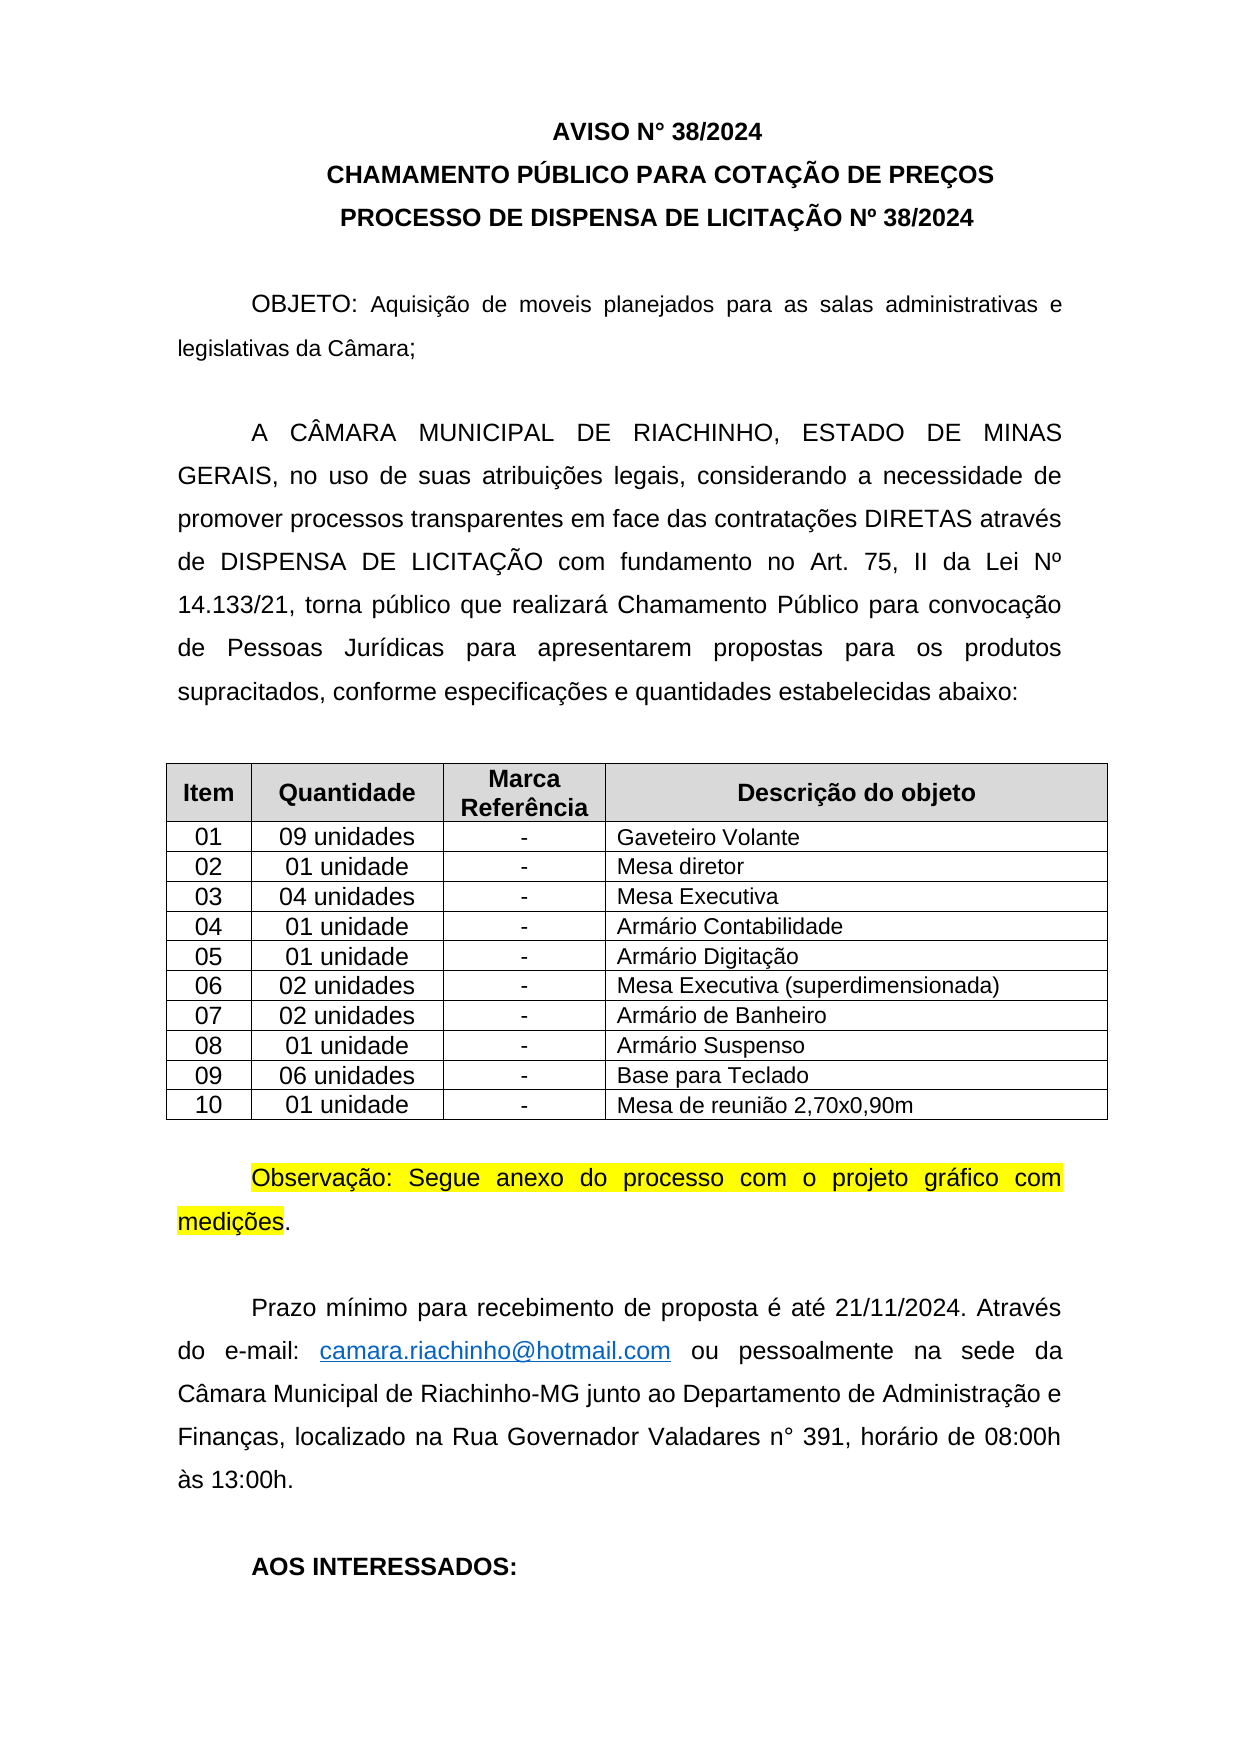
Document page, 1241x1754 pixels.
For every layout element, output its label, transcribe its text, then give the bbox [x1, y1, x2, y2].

table_cell 01 unidade [252, 912, 443, 940]
table_cell Mesa Executiva [606, 882, 1107, 911]
table_cell Base para Teclado [606, 1061, 1107, 1089]
table_cell - [444, 882, 605, 911]
table_cell Gaveteiro Volante [606, 822, 1107, 851]
text CHAMAMENTO PÚBLICO PARA COTAÇÃO DE PREÇOS [177, 160, 1063, 189]
table_cell 09 unidades [252, 822, 443, 851]
table_header Item [167, 764, 251, 821]
table_cell - [444, 971, 605, 1000]
table_cell - [444, 1001, 605, 1030]
table_cell 04 unidades [252, 882, 443, 911]
table_cell 03 [167, 882, 251, 911]
text OBJETO: Aquisição de moveis planejados para as salas administrativas e legislativas da Câmara; [177, 289, 1063, 361]
table_cell - [444, 912, 605, 940]
table_cell - [444, 852, 605, 881]
table_cell 08 [167, 1031, 251, 1059]
text AVISO N° 38/2024 [177, 117, 1063, 146]
text Observação: Segue anexo do processo com o projeto gráfico com medições. [177, 1163, 1063, 1235]
text PROCESSO DE DISPENSA DE LICITAÇÃO Nº 38/2024 [177, 203, 1063, 232]
text A CÂMARA MUNICIPAL DE RIACHINHO, ESTADO DE MINAS GERAIS, no uso de suas atribuições legais, considerando a necessidade de promover processos transparentes em face das contratações DIRETAS através de DISPENSA DE LICITAÇÃO com fundamento no Art. 75, II da Lei Nº 14.133/21, torna público que realizará Chamamento Público para convocação de Pessoas Jurídicas para apresentarem propostas para os produtos supracitados, conforme especificações e quantidades estabelecidas abaixo: [177, 418, 1063, 705]
table_cell 06 unidades [252, 1061, 443, 1089]
table_cell - [444, 1061, 605, 1089]
table_header Quantidade [252, 764, 443, 821]
table_cell 02 unidades [252, 971, 443, 1000]
table_cell - [444, 1090, 605, 1119]
table_cell Mesa diretor [606, 852, 1107, 881]
table_cell 02 [167, 852, 251, 881]
table_cell 10 [167, 1090, 251, 1119]
table_cell 01 unidade [252, 1090, 443, 1119]
table_cell - [444, 822, 605, 851]
table_cell 09 [167, 1061, 251, 1089]
table_cell 01 unidade [252, 941, 443, 970]
text Prazo mínimo para recebimento de proposta é até 21/11/2024. Através do e-mail: camara.riachinho@hotmail.com ou pessoalmente na sede da Câmara Municipal de Riachinho-MG junto ao Departamento de Administração e Finanças, localizado na Rua Governador Valadares n° 391, horário de 08:00h às 13:00h. [177, 1293, 1063, 1494]
table_cell Armário Contabilidade [606, 912, 1107, 940]
table_cell - [444, 1031, 605, 1059]
table_cell - [444, 941, 605, 970]
table_cell 01 [167, 822, 251, 851]
table_cell 04 [167, 912, 251, 940]
table_cell Mesa Executiva (superdimensionada) [606, 971, 1107, 1000]
table_header Marca Referência [444, 764, 605, 821]
text AOS INTERESSADOS: [177, 1551, 1063, 1580]
table_cell Armário Suspenso [606, 1031, 1107, 1059]
table_cell 05 [167, 941, 251, 970]
table_cell 01 unidade [252, 1031, 443, 1059]
table_cell 01 unidade [252, 852, 443, 881]
table_cell 06 [167, 971, 251, 1000]
table_cell 02 unidades [252, 1001, 443, 1030]
table_cell Mesa de reunião 2,70x0,90m [606, 1090, 1107, 1119]
table_header Descrição do objeto [606, 764, 1107, 821]
table_cell 07 [167, 1001, 251, 1030]
table_cell Armário Digitação [606, 941, 1107, 970]
table_cell Armário de Banheiro [606, 1001, 1107, 1030]
